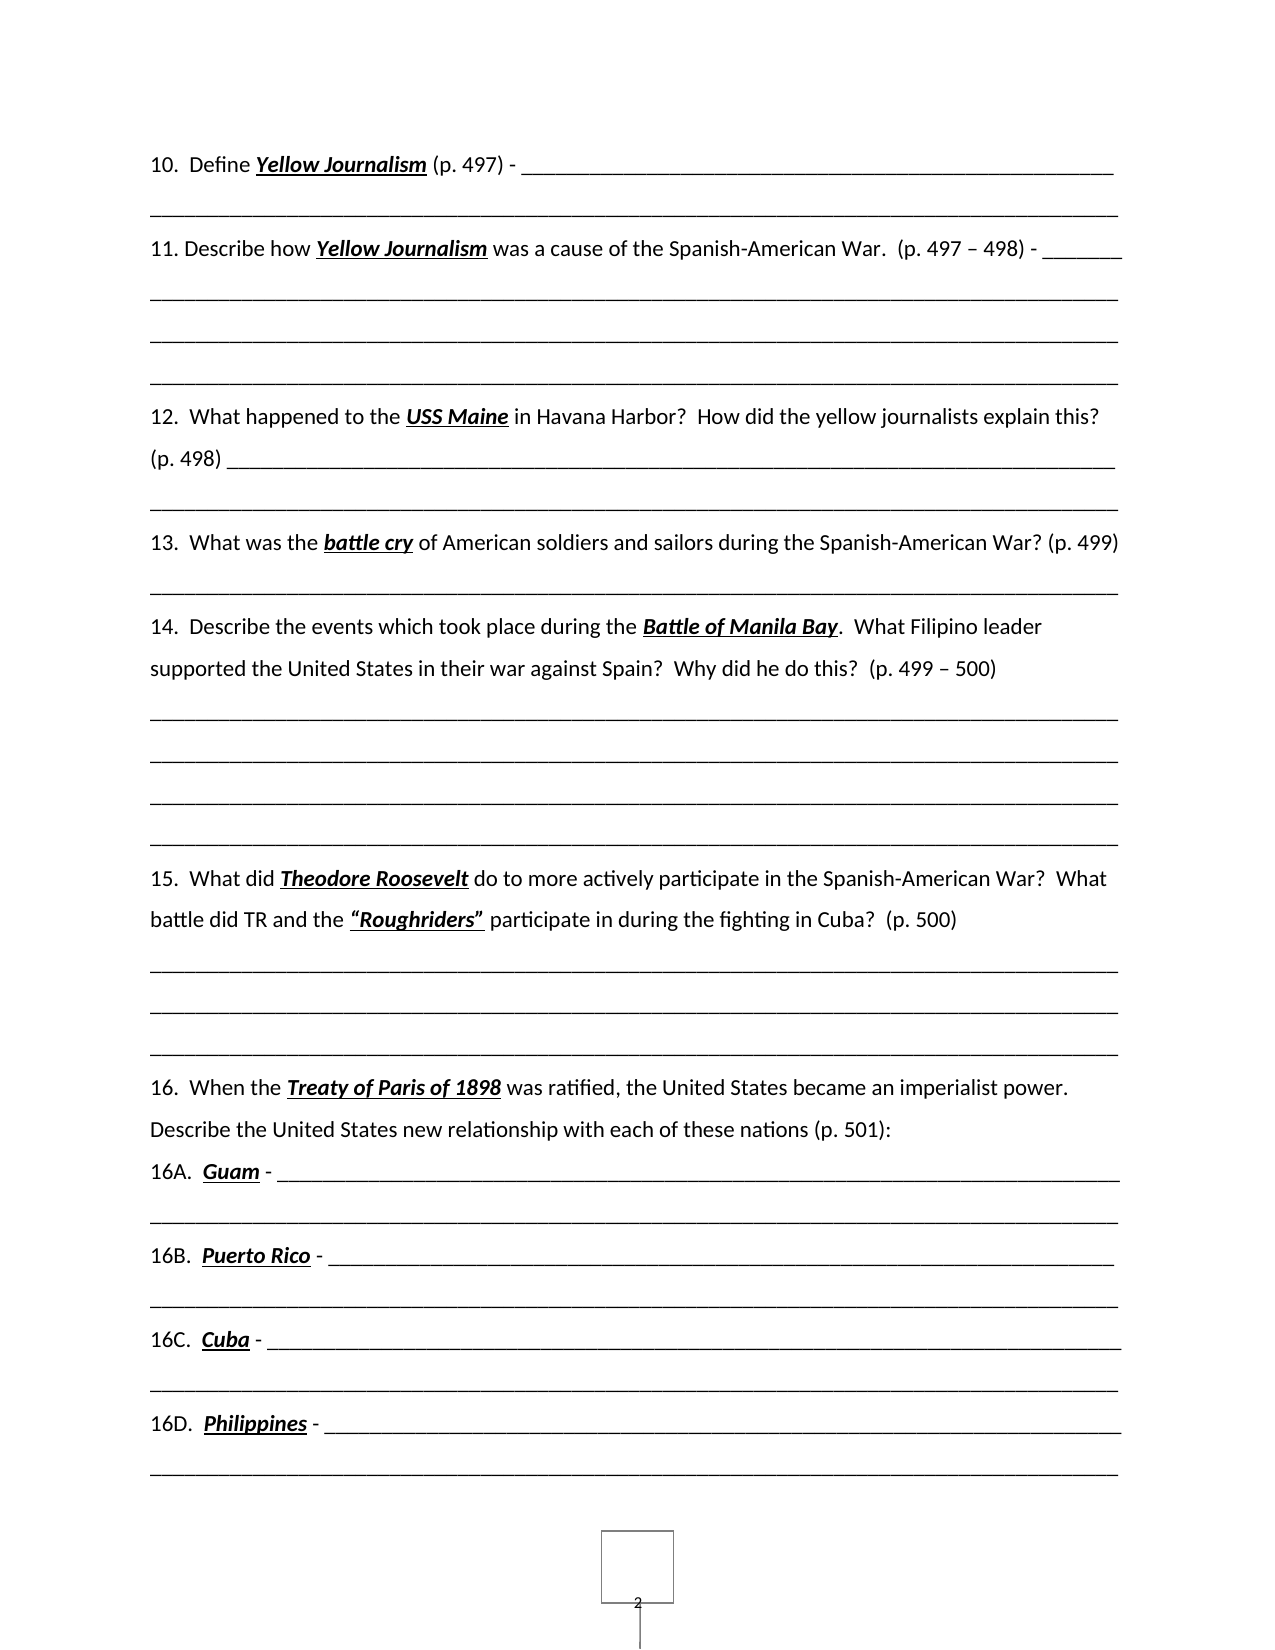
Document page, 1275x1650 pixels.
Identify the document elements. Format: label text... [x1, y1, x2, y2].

text _______________________________________________________________________________________________________________________________________________________________________________________________________________________________________________________________ [150, 276, 1125, 388]
text 14. Describe the events which took place during the Battle of Manila Bay. What Filipino leader supported the United States in their war against Spain? Why did he do this? (p. 499 – 500) [150, 612, 1125, 682]
text 15. What did Theodore Roosevelt do to more actively participate in the Spanish-American War? What battle did TR and the “Roughriders” participate in during the fighting in Cuba? (p. 500) [150, 864, 1125, 934]
text 16C. Cuba - ___________________________________________________________________________ [150, 1325, 1125, 1353]
text 12. What happened to the USS Maine in Havana Harbor? How did the yellow journalists explain this? (p. 498) ______________________________________________________________________________ [150, 402, 1125, 472]
text _____________________________________________________________________________________ [150, 1451, 1125, 1479]
text __________________________________________________________________________________________________________________________________________________________________________ [150, 780, 1125, 850]
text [150, 192, 1125, 220]
text __________________________________________________________________________________________________________________________________________________________________________ [150, 696, 1125, 766]
text 16. When the Treaty of Paris of 1898 was ratified, the United States became an imperialist power. Describe the United States new relationship with each of these nations (p. 501): [150, 1073, 1125, 1143]
text 16B. Puerto Rico - _____________________________________________________________________ [150, 1241, 1125, 1269]
text 11. Describe how Yellow Journalism was a cause of the Spanish-American War. (p. 497 – 498) - _______ [150, 234, 1125, 262]
text 10. Define Yellow Journalism (p. 497) - ____________________________________________________ [150, 150, 1125, 178]
text _____________________________________________________________________________________ [150, 1199, 1125, 1227]
text 13. What was the battle cry of American soldiers and sailors during the Spanish-American War? (p. 499) [150, 528, 1125, 556]
text _____________________________________________________________________________________ [150, 1032, 1125, 1059]
text __________________________________________________________________________________________________________________________________________________________________________ [150, 948, 1125, 1018]
text _____________________________________________________________________________________ [150, 570, 1125, 598]
text _____________________________________________________________________________________ [150, 486, 1125, 514]
text _____________________________________________________________________________________ [150, 1367, 1125, 1395]
text 16A. Guam - __________________________________________________________________________ [150, 1157, 1125, 1186]
text _____________________________________________________________________________________ [150, 1283, 1125, 1311]
text 16D. Philippines - ______________________________________________________________________ [150, 1409, 1125, 1437]
